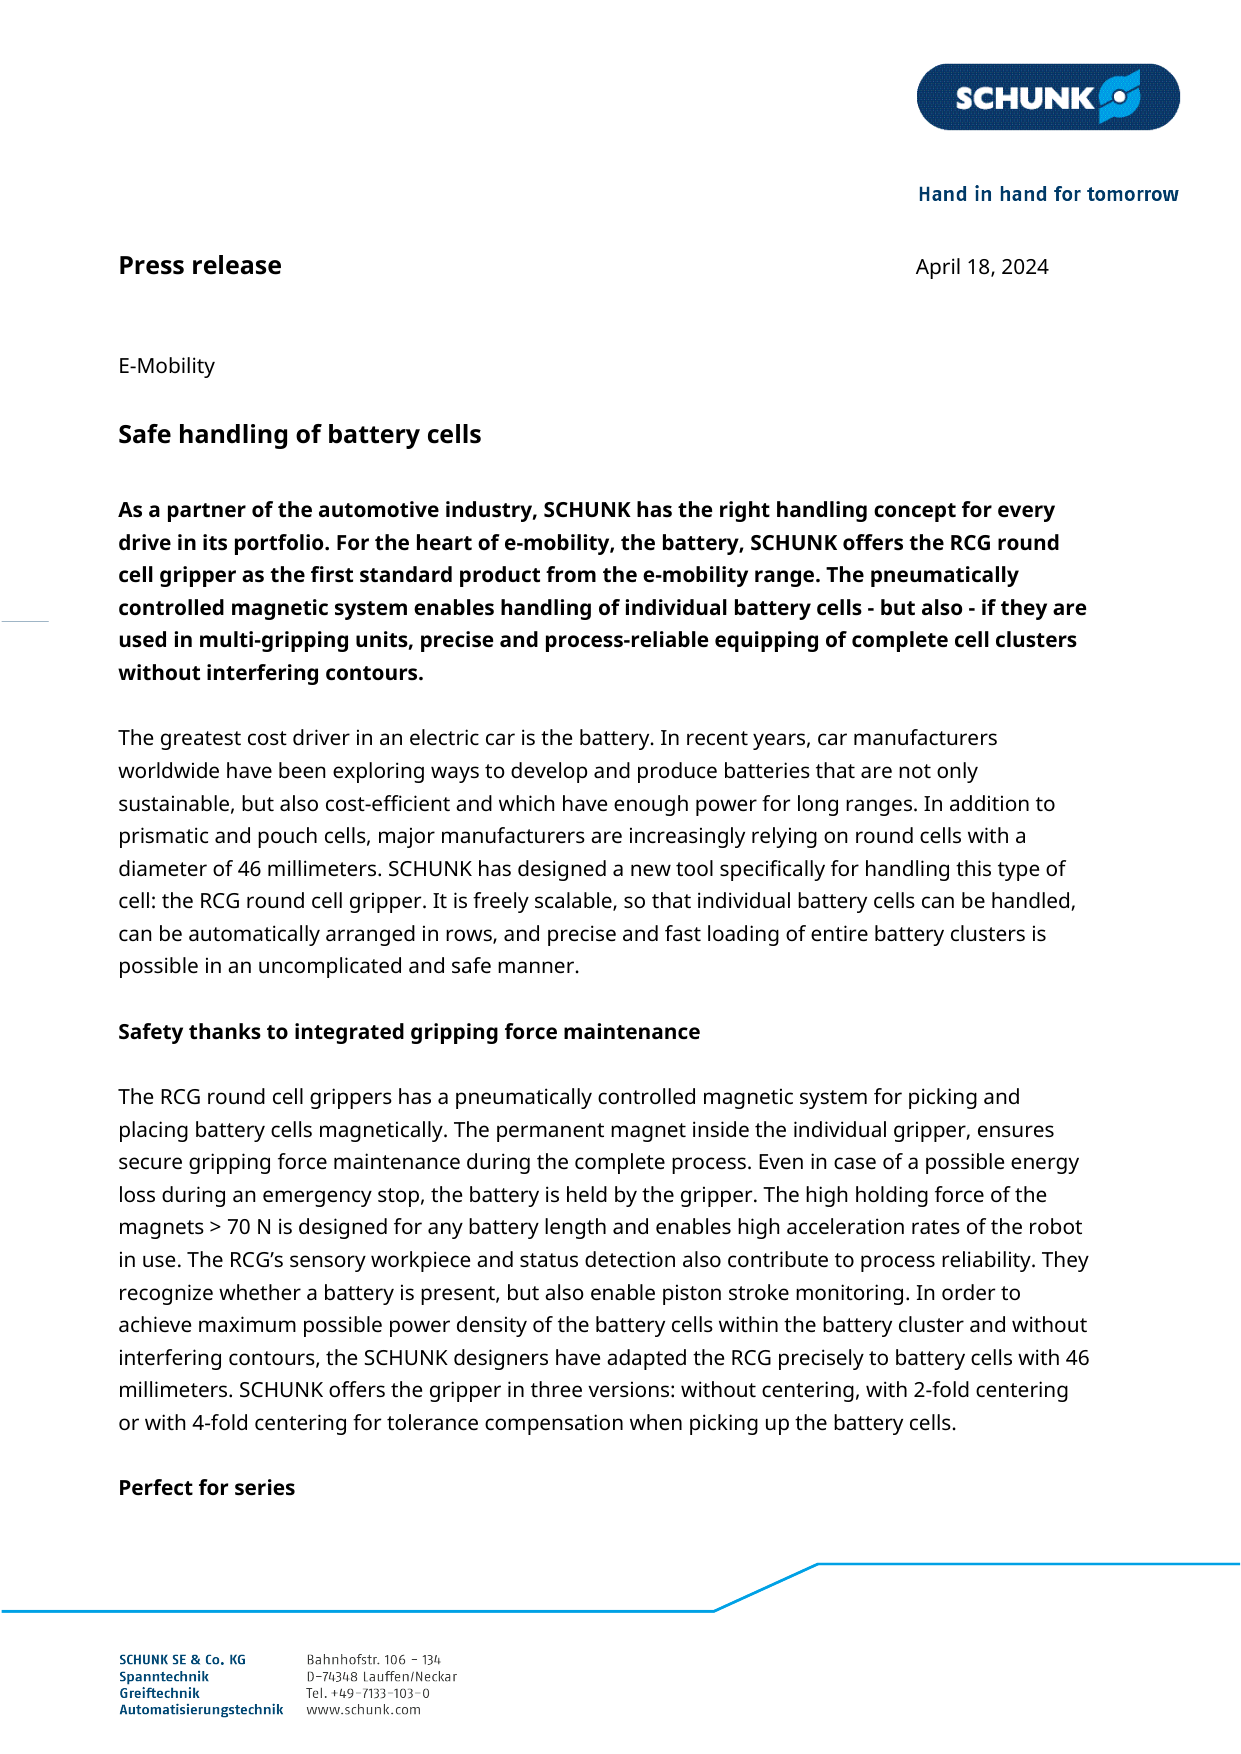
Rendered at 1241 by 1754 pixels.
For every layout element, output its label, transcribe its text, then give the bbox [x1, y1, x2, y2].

text Safe handling of battery cells [118, 417, 1092, 451]
text E-Mobility [118, 352, 1092, 380]
picture [1, 1, 1241, 1609]
picture [1, 1566, 1241, 1754]
subtitle Press release April 18, 2024 [118, 247, 1240, 281]
text As a partner of the automotive industry, SCHUNK has the right handling concept for every drive in its portfolio. For the heart of e-mobility, the battery, SCHUNK offers the RCG round cell gripper as the first standard product from the e-mobility range. The pneumatically controlled magnetic system enables handling of individual battery cells - but also - if they are used in multi-gripping units, precise and process-reliable equipping of complete cell clusters without interfering contours. [118, 495, 1092, 687]
text Perfect for series [118, 1473, 1092, 1502]
text The greatest cost driver in an electric car is the battery. In recent years, car manufacturers worldwide have been exploring ways to develop and produce batteries that are not only sustainable, but also cost-efficient and which have enough power for long ranges. In addition to prismatic and pouch cells, major manufacturers are increasingly relying on round cells with a diameter of 46 millimeters. SCHUNK has designed a new tool specifically for handling this type of cell: the RCG round cell gripper. It is freely scalable, so that individual battery cells can be handled, can be automatically arranged in rows, and precise and fast loading of entire battery clusters is possible in an uncomplicated and safe manner. [118, 723, 1092, 980]
text Safety thanks to integrated gripping force maintenance [118, 1017, 1092, 1045]
text The RCG round cell grippers has a pneumatically controlled magnetic system for picking and placing battery cells magnetically. The permanent magnet inside the individual gripper, ensures secure gripping force maintenance during the complete process. Even in case of a possible energy loss during an emergency stop, the battery is held by the gripper. The high holding force of the magnets > 70 N is designed for any battery length and enables high acceleration rates of the robot in use. The RCG’s sensory workpiece and status detection also contribute to process reliability. They recognize whether a battery is present, but also enable piston stroke monitoring. In order to achieve maximum possible power density of the battery cells within the battery cluster and without interfering contours, the SCHUNK designers have adapted the RCG precisely to battery cells with 46 millimeters. SCHUNK offers the gripper in three versions: without centering, with 2-fold centering or with 4-fold centering for tolerance compensation when picking up the battery cells. [118, 1082, 1092, 1437]
